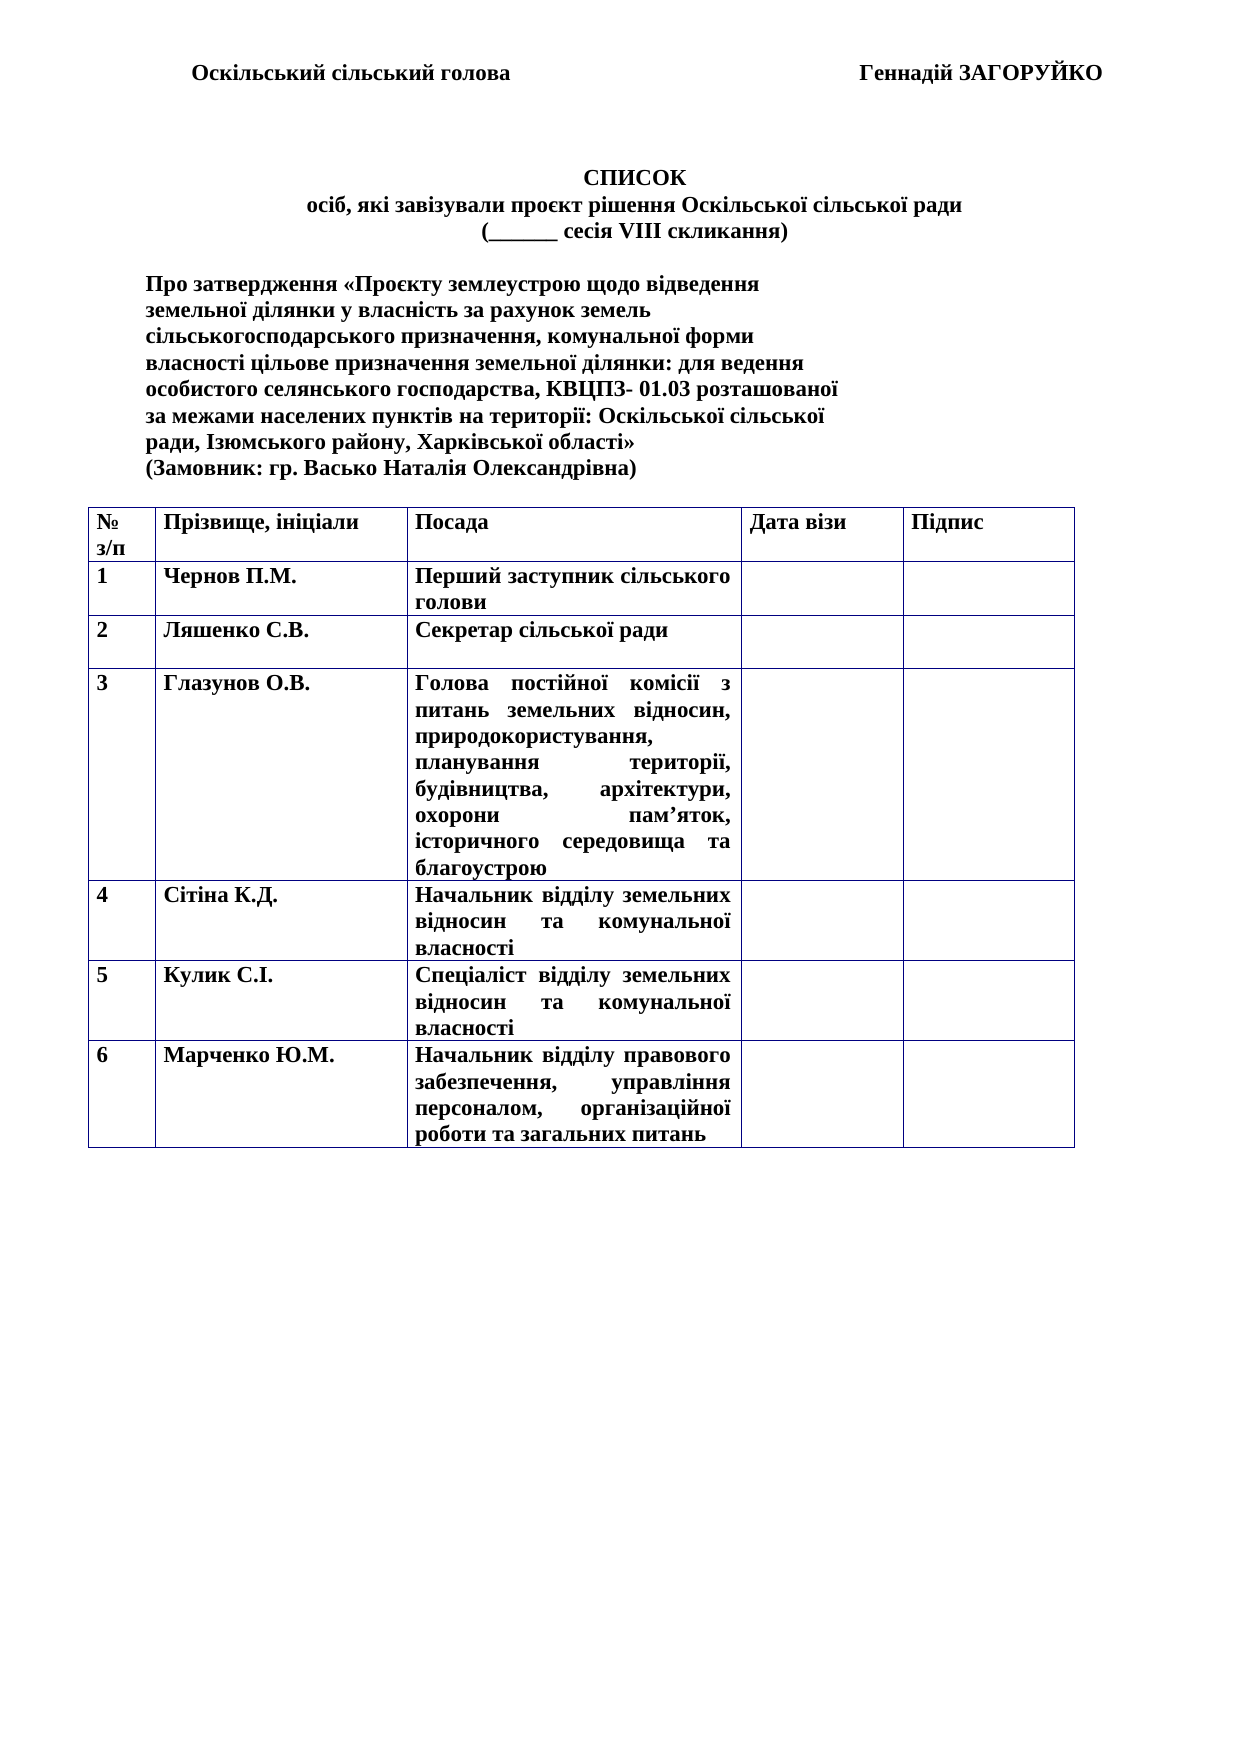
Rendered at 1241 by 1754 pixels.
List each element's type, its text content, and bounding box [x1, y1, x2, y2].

text Оскільський сільський голова Геннадій ЗАГОРУЙКО [100, 59, 1169, 85]
table_cell Марченко Ю.М. [156, 1041, 407, 1147]
text ради, Ізюмського району, Харківської області» [100, 428, 1169, 454]
table_cell Ляшенко С.В. [156, 616, 407, 668]
text (Замовник: гр. Васько Наталія Олександрівна) [100, 454, 1169, 481]
table_cell [904, 562, 1074, 614]
table_cell [742, 562, 903, 614]
table_cell [904, 1041, 1074, 1147]
table_header Дата візи [742, 508, 903, 561]
table_cell [742, 1041, 903, 1147]
text земельної ділянки у власність за рахунок земель [100, 296, 1169, 323]
table_cell Чернов П.М. [156, 562, 407, 614]
table_header № з/п [89, 508, 155, 561]
table_cell Начальник відділу правового забезпечення, управління персоналом, організаційної роботи та загальних питань [408, 1041, 741, 1147]
table_cell Сітіна К.Д. [156, 881, 407, 960]
table_cell 3 [89, 669, 155, 880]
table_cell [904, 669, 1074, 880]
table_cell [904, 881, 1074, 960]
table_cell Перший заступник сільського голови [408, 562, 741, 614]
text СПИСОК [100, 164, 1169, 191]
table_header Посада [408, 508, 741, 561]
table_cell 1 [89, 562, 155, 614]
table_header Прізвище, ініціали [156, 508, 407, 561]
table_cell Секретар сільської ради [408, 616, 741, 668]
table_cell [742, 961, 903, 1040]
table_cell Глазунов О.В. [156, 669, 407, 880]
text осіб, які завізували проєкт рішення Оскільської сільської ради [100, 191, 1169, 217]
table_cell [742, 669, 903, 880]
table_cell 6 [89, 1041, 155, 1147]
table_header Підпис [904, 508, 1074, 561]
text сільськогосподарського призначення, комунальної форми [100, 323, 1169, 349]
table_cell Кулик С.І. [156, 961, 407, 1040]
table_cell [742, 881, 903, 960]
table_cell 2 [89, 616, 155, 668]
text особистого селянського господарства, КВЦПЗ- 01.03 розташованої [100, 375, 1169, 402]
text за межами населених пунктів на території: Оскільської сільської [100, 402, 1169, 428]
text Про затвердження «Проєкту землеустрою щодо відведення [100, 270, 1169, 296]
table_cell 5 [89, 961, 155, 1040]
table_cell [904, 616, 1074, 668]
table_cell Голова постійної комісії з питань земельних відносин, природокористування, планування території, будівництва, архітектури, охорони пам’яток, історичного середовища та благоустрою [408, 669, 741, 880]
table_cell Начальник відділу земельних відносин та комунальної власності [408, 881, 741, 960]
table_cell Спеціаліст відділу земельних відносин та комунальної власності [408, 961, 741, 1040]
table_cell [742, 616, 903, 668]
text (______ сесія VІІІ скликання) [100, 217, 1169, 243]
table_cell [904, 961, 1074, 1040]
table_cell 4 [89, 881, 155, 960]
text власності цільове призначення земельної ділянки: для ведення [100, 349, 1169, 375]
